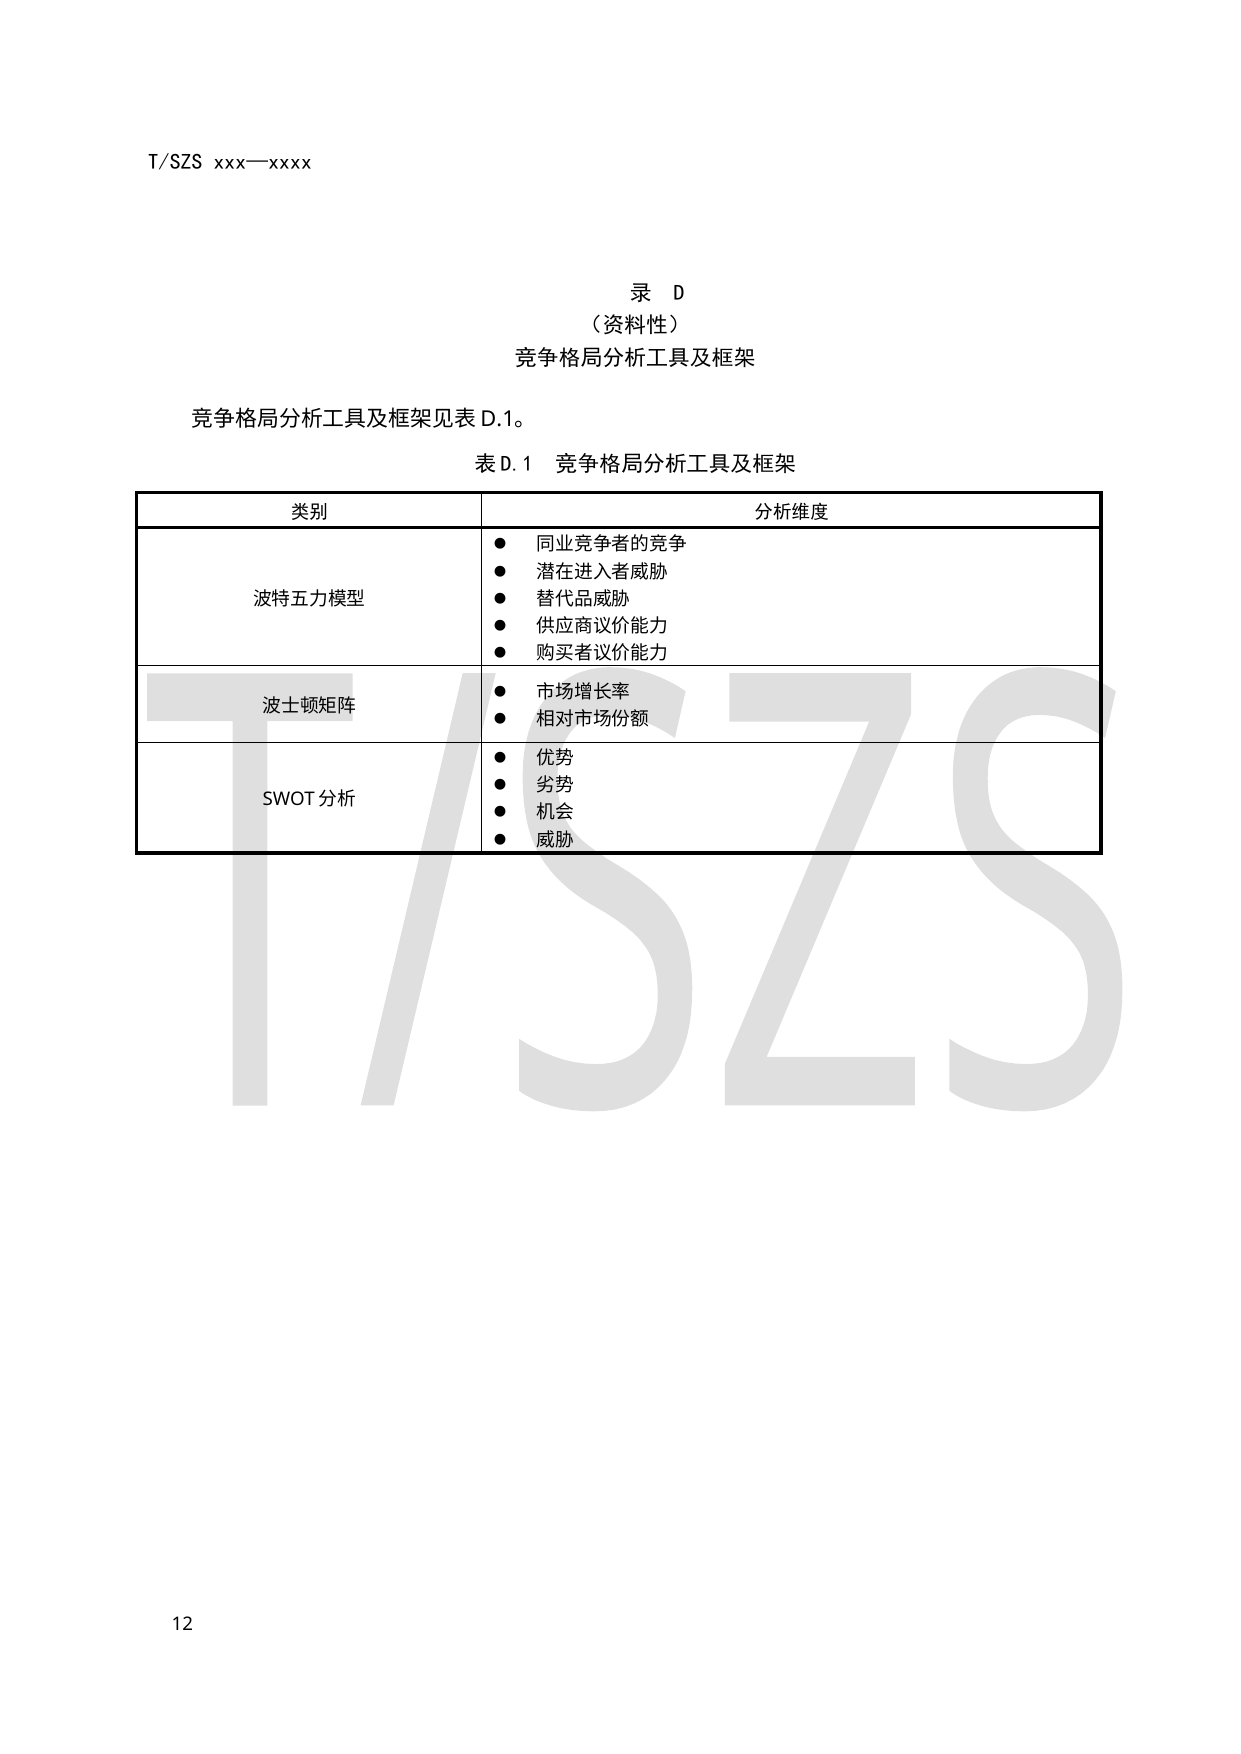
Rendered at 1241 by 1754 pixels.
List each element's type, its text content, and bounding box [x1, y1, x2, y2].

table_cell 市场增长率 相对市场份额 [482, 666, 1099, 742]
text 竞争格局分析工具及框架见表D.1。 [148, 401, 1122, 433]
table_cell 波特五力模型 [138, 529, 481, 665]
table_header 类别 [138, 494, 481, 526]
table_header 分析维度 [482, 494, 1099, 526]
table_cell SWOT分析 [138, 743, 481, 851]
text 表D.1 竞争格局分析工具及框架 [148, 450, 1122, 475]
table_cell 波士顿矩阵 [138, 666, 481, 742]
text （资料性） 竞争格局分析工具及框架 [148, 274, 1122, 372]
table_cell 优势 劣势 机会 威胁 [482, 743, 1099, 851]
table_cell 同业竞争者的竞争 潜在进入者威胁 替代品威胁 供应商议价能力 购买者议价能力 [482, 529, 1099, 665]
